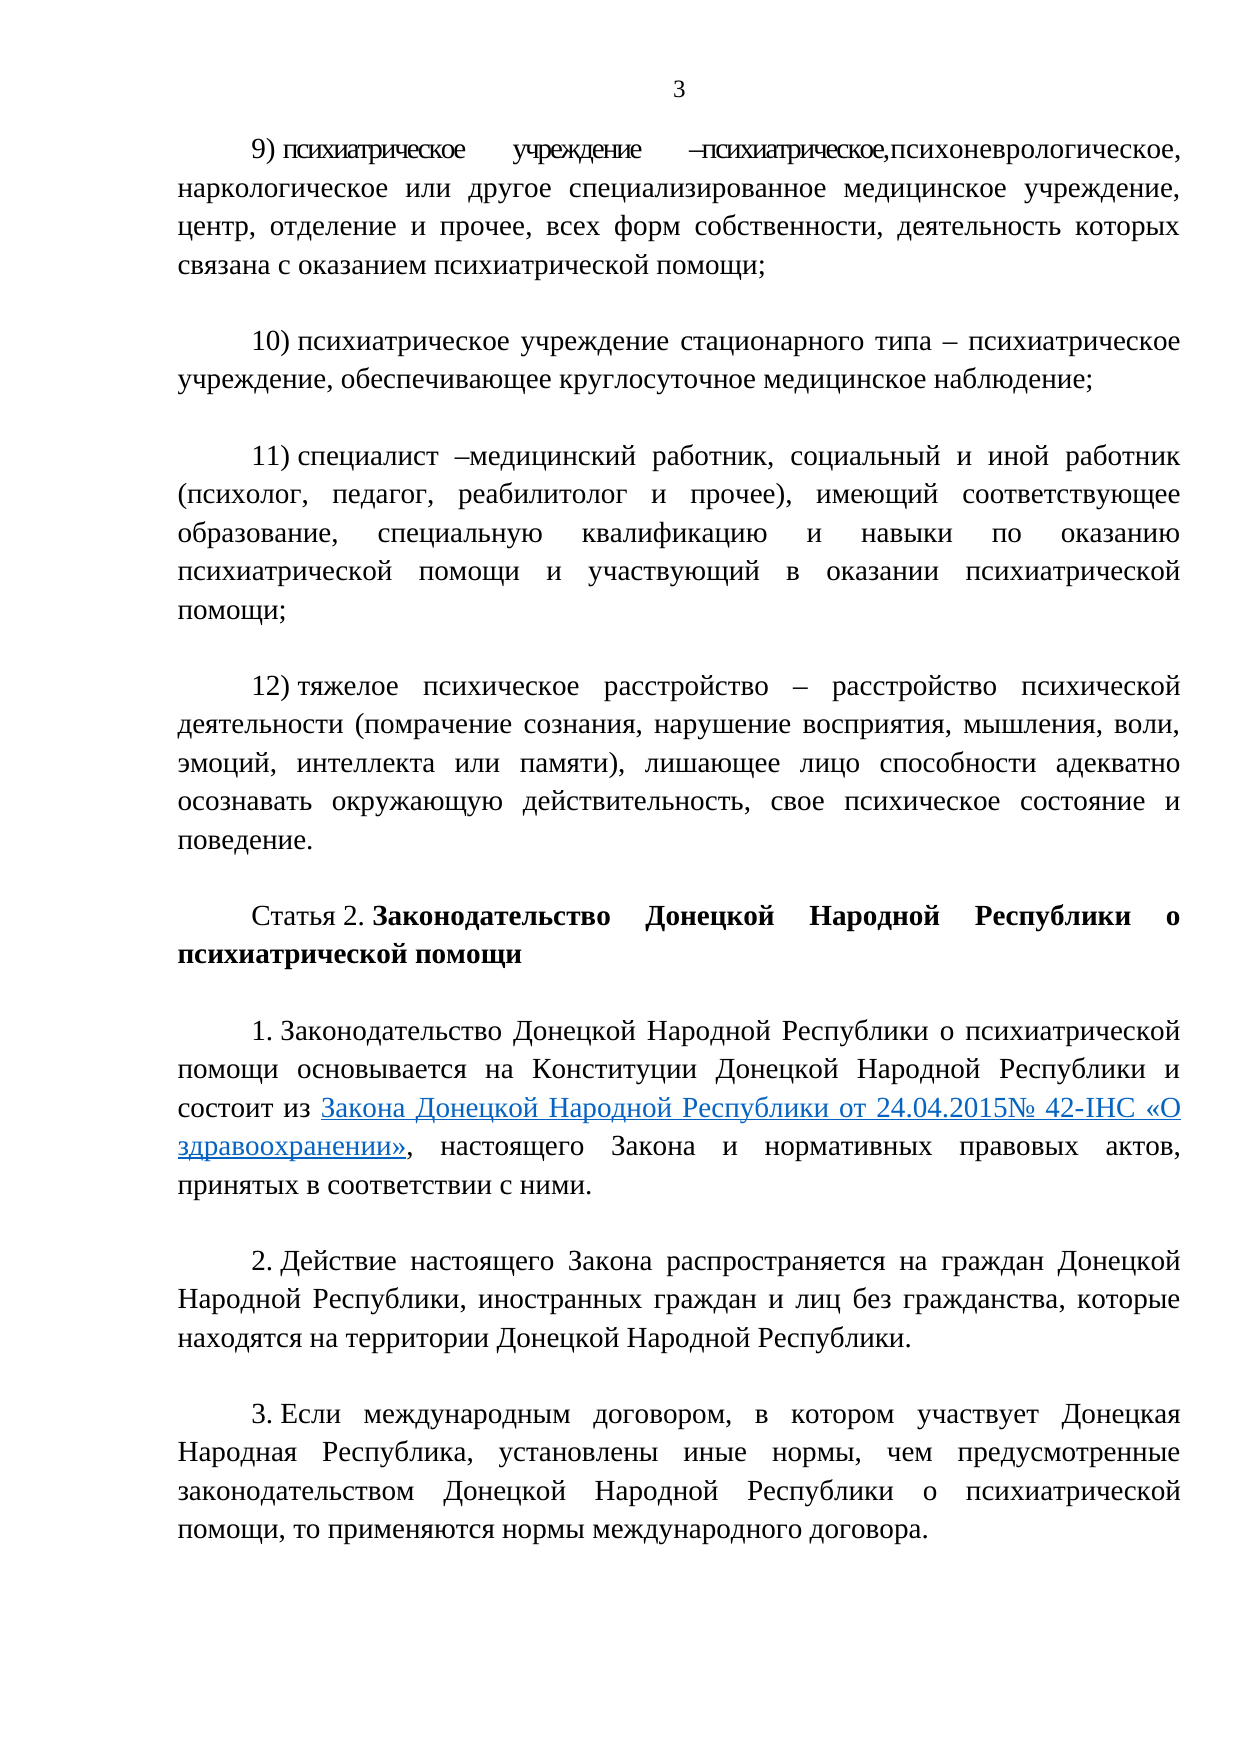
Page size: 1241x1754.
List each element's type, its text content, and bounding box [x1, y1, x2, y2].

text 1. Законодательство Донецкой Народной Республики о психиатрической помощи основывается на Конституции Донецкой Народной Республики и состоит из Закона Донецкой Народной Республики от 24.04.2015№ 42-IНС «О здравоохранении», настоящего Закона и нормативных правовых актов, принятых в соответствии с ними. [177, 1013, 1181, 1200]
text 3. Если международным договором, в котором участвует Донецкая Народная Республика, установлены иные нормы, чем предусмотренные законодательством Донецкой Народной Республики о психиатрической помощи, то применяются нормы международного договора. [177, 1396, 1181, 1545]
text Статья 2. Законодательство Донецкой Народной Республики о психиатрической помощи [177, 898, 1181, 970]
text 9) психиатрическое учреждение –психиатрическое,психоневрологическое, наркологическое или другое специализированное медицинское учреждение, центр, отделение и прочее, всех форм собственности, деятельность которых связана с оказанием психиатрической помощи; [177, 131, 1181, 281]
text 10) психиатрическое учреждение стационарного типа – психиатрическое учреждение, обеспечивающее круглосуточное медицинское наблюдение; [177, 323, 1181, 395]
text 2. Действие настоящего Закона распространяется на граждан Донецкой Народной Республики, иностранных граждан и лиц без гражданства, которые находятся на территории Донецкой Народной Республики. [177, 1243, 1181, 1353]
text 11) специалист –медицинский работник, социальный и иной работник (психолог, педагог, реабилитолог и прочее), имеющий соответствующее образование, специальную квалификацию и навыки по оказанию психиатрической помощи и участвующий в оказании психиатрической помощи; [177, 438, 1181, 625]
text 12) тяжелое психическое расстройство – расстройство психической деятельности (помрачение сознания, нарушение восприятия, мышления, воли, эмоций, интеллекта или памяти), лишающее лицо способности адекватно осознавать окружающую действительность, свое психическое состояние и поведение. [177, 668, 1181, 856]
